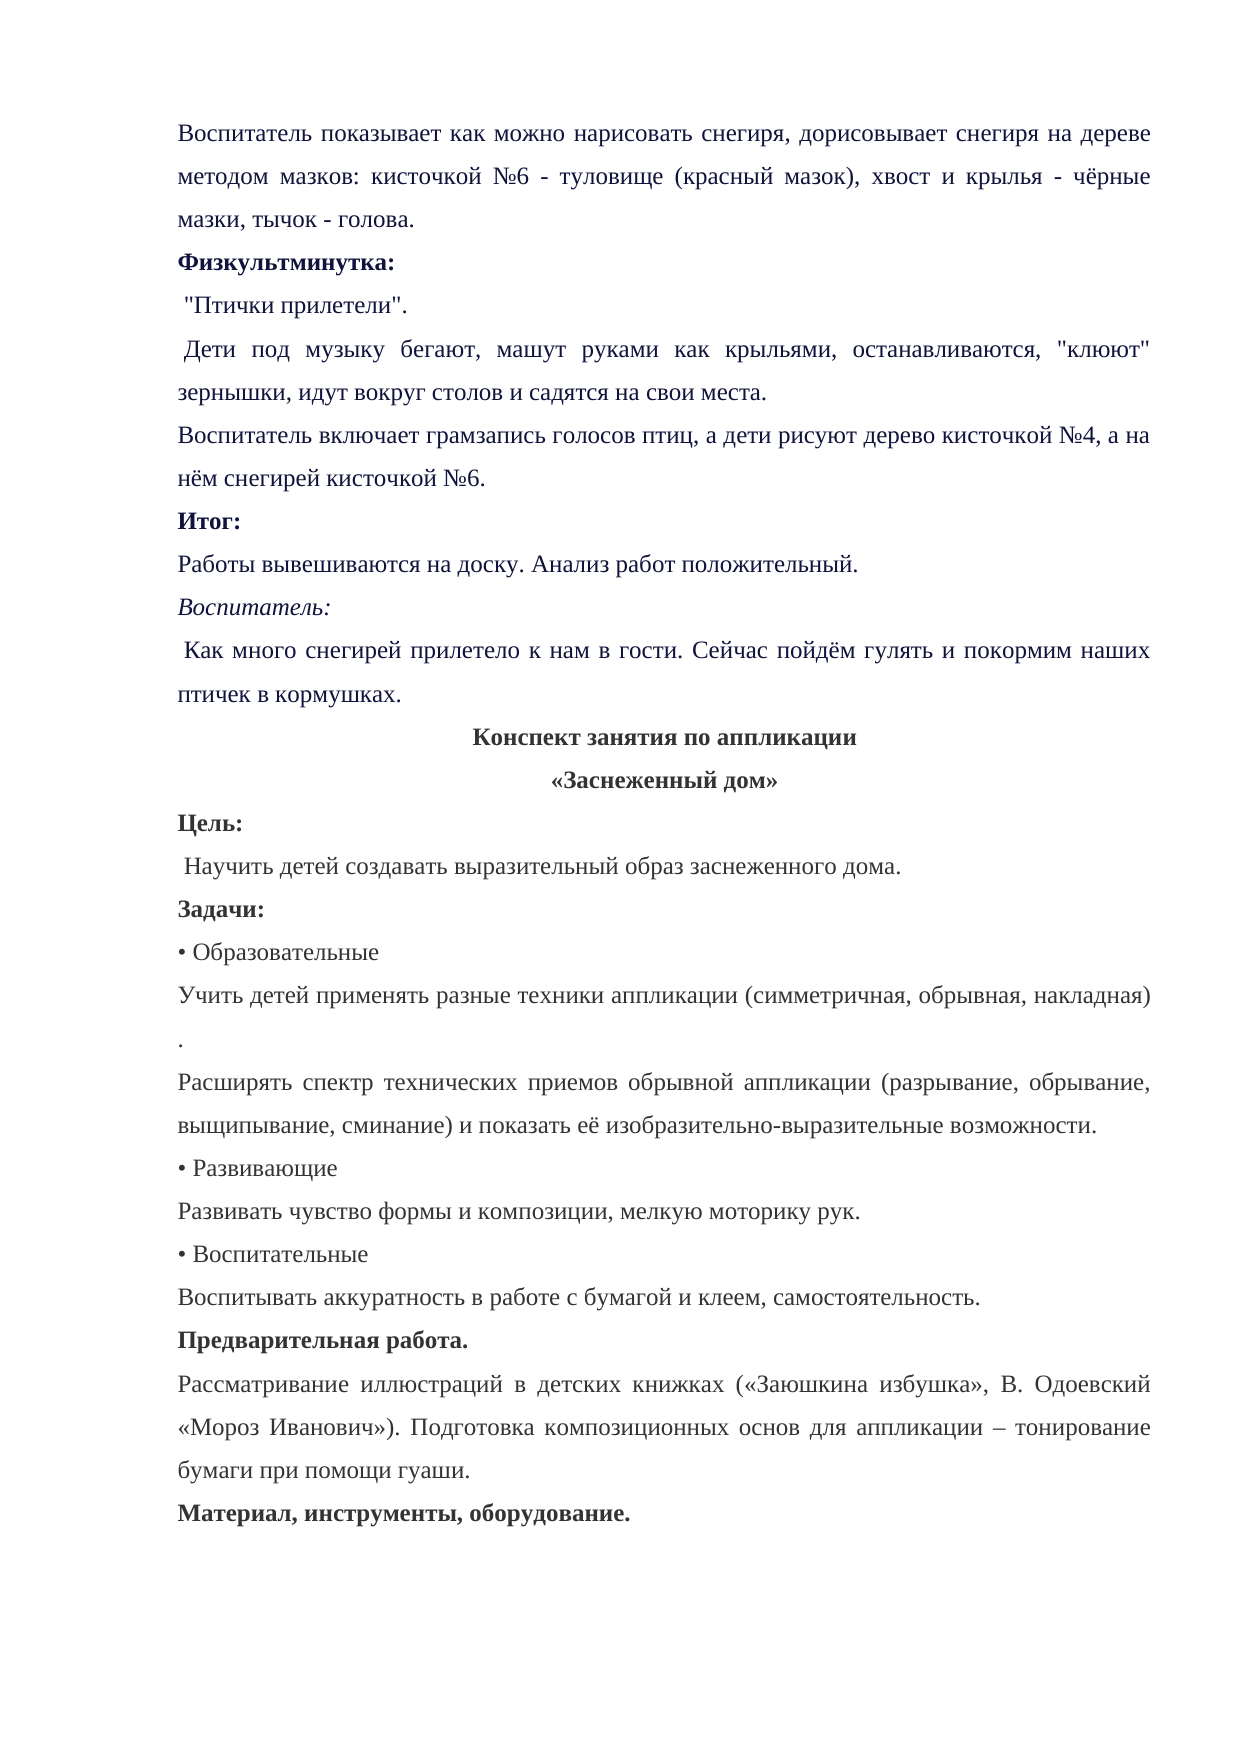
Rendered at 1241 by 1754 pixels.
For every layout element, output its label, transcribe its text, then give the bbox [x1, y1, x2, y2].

text Физкультминутка: [177, 247, 1152, 276]
text Развивать чувство формы и композиции, мелкую моторику рук. [177, 1196, 1152, 1225]
text "Птички прилетели". [177, 291, 1152, 319]
text Работы вывешиваются на доску. Анализ работ положительный. [177, 549, 1152, 578]
text Воспитатель: [177, 592, 1152, 621]
text • Воспитательные [177, 1239, 1152, 1268]
text Научить детей создавать выразительный образ заснеженного дома. [177, 851, 1152, 880]
text Дети под музыку бегают, машут руками как крыльями, останавливаются, "клюют" зернышки, идут вокруг столов и садятся на свои места. [177, 334, 1152, 406]
text • Образовательные [177, 937, 1152, 966]
text Воспитатель включает грамзапись голосов птиц, а дети рисуют дерево кисточкой №4, а на нём снегирей кисточкой №6. [177, 420, 1152, 492]
text Как много снегирей прилетело к нам в гости. Сейчас пойдём гулять и покормим наших птичек в кормушках. [177, 636, 1152, 707]
text «Заснеженный дом» [177, 765, 1152, 794]
text Цель: [177, 808, 1152, 837]
text • Развивающие [177, 1153, 1152, 1182]
text Предварительная работа. [177, 1326, 1152, 1354]
text Рассматривание иллюстраций в детских книжках («Заюшкина избушка», В. Одоевский «Мороз Иванович»). Подготовка композиционных основ для аппликации – тонирование бумаги при помощи гуаши. [177, 1369, 1152, 1484]
text Конспект занятия по аппликации [177, 722, 1152, 751]
text Материал, инструменты, оборудование. [177, 1498, 1152, 1527]
text Задачи: [177, 894, 1152, 923]
text Итог: [177, 506, 1152, 535]
text Воспитывать аккуратность в работе с бумагой и клеем, самостоятельность. [177, 1282, 1152, 1311]
text Расширять спектр технических приемов обрывной аппликации (разрывание, обрывание, выщипывание, сминание) и показать её изобразительно-выразительные возможности. [177, 1067, 1152, 1139]
text Воспитатель показывает как можно нарисовать снегиря, дорисовывает снегиря на дереве методом мазков: кисточкой №6 - туловище (красный мазок), хвост и крылья - чёрные мазки, тычок - голова. [177, 118, 1152, 233]
text Учить детей применять разные техники аппликации (симметричная, обрывная, накладная) . [177, 981, 1152, 1052]
